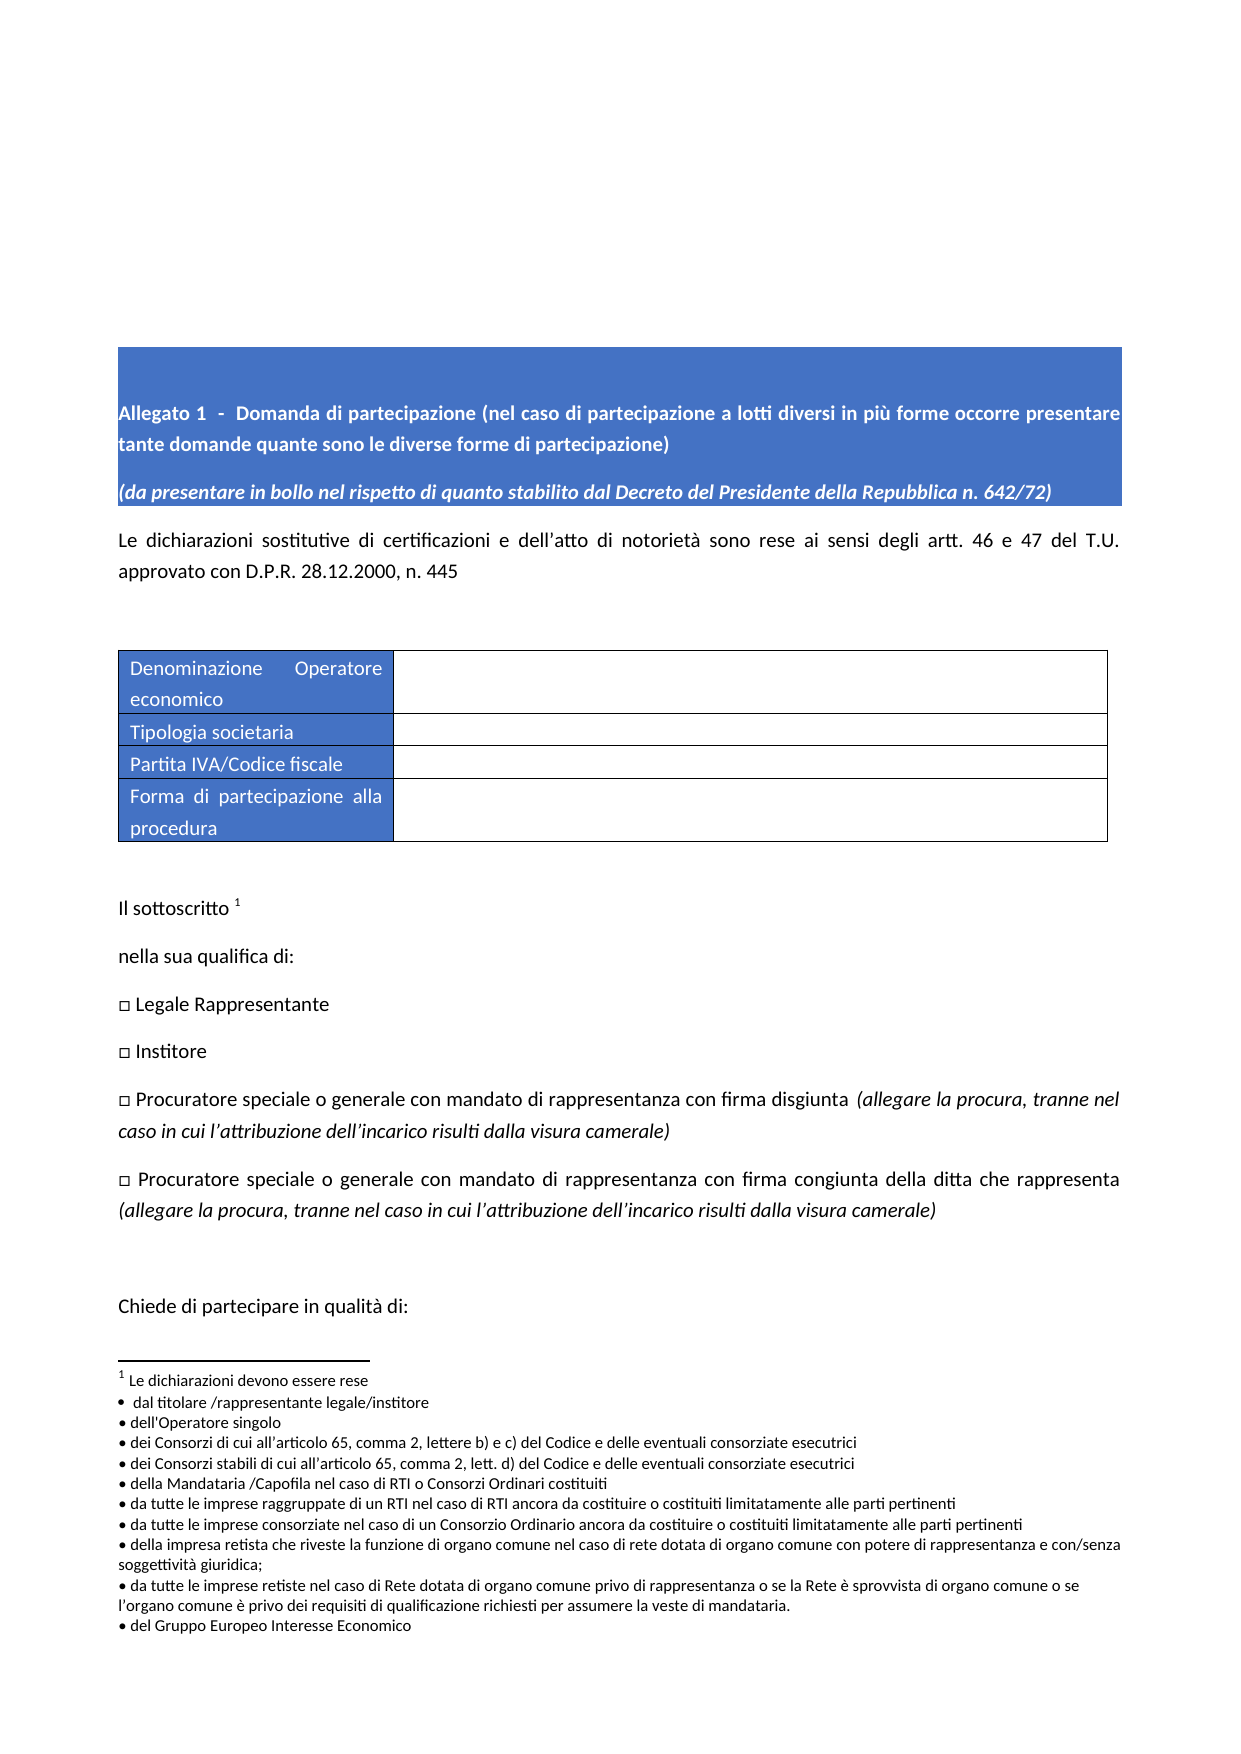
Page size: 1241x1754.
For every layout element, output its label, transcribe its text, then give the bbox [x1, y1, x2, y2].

text Chiede di partecipare in qualità di: [118, 1288, 1122, 1319]
text Allegato 1 - Domanda di partecipazione (nel caso di partecipazione a lotti diversi in più forme occorre presentare tante domande quante sono le diverse forme di partecipazione) [118, 395, 1122, 458]
text □ Institore [118, 1034, 1122, 1065]
text □ Procuratore speciale o generale con mandato di rappresentanza con firma congiunta della ditta che rappresenta (allegare la procura, tranne nel caso in cui l’attribuzione dell’incarico risulti dalla visura camerale) [118, 1161, 1122, 1223]
table_cell Partita IVA/Codice fiscale [119, 746, 393, 778]
text nella sua qualifica di: [118, 938, 1122, 969]
table_cell [394, 746, 1107, 778]
table_cell Tipologia societaria [119, 714, 393, 745]
table_cell Forma di partecipazione alla procedura [119, 779, 393, 841]
text Il sottoscritto [118, 890, 1122, 921]
text Le dichiarazioni sostitutive di certificazioni e dell’atto di notorietà sono rese ai sensi degli artt. 46 e 47 del T.U. approvato con D.P.R. 28.12.2000, n. 445 [118, 522, 1122, 585]
table_cell [394, 714, 1107, 745]
text (da presentare in bollo nel rispetto di quanto stabilito dal Decreto del Presidente della Repubblica n. 642/72) [118, 474, 1122, 506]
table_cell [394, 779, 1107, 841]
text □ Legale Rappresentante [118, 986, 1122, 1017]
table_header [394, 651, 1107, 713]
table_header Denominazione Operatore economico [119, 651, 393, 713]
text □ Procuratore speciale o generale con mandato di rappresentanza con firma disgiunta (allegare la procura, tranne nel caso in cui l’attribuzione dell’incarico risulti dalla visura camerale) [118, 1082, 1122, 1144]
